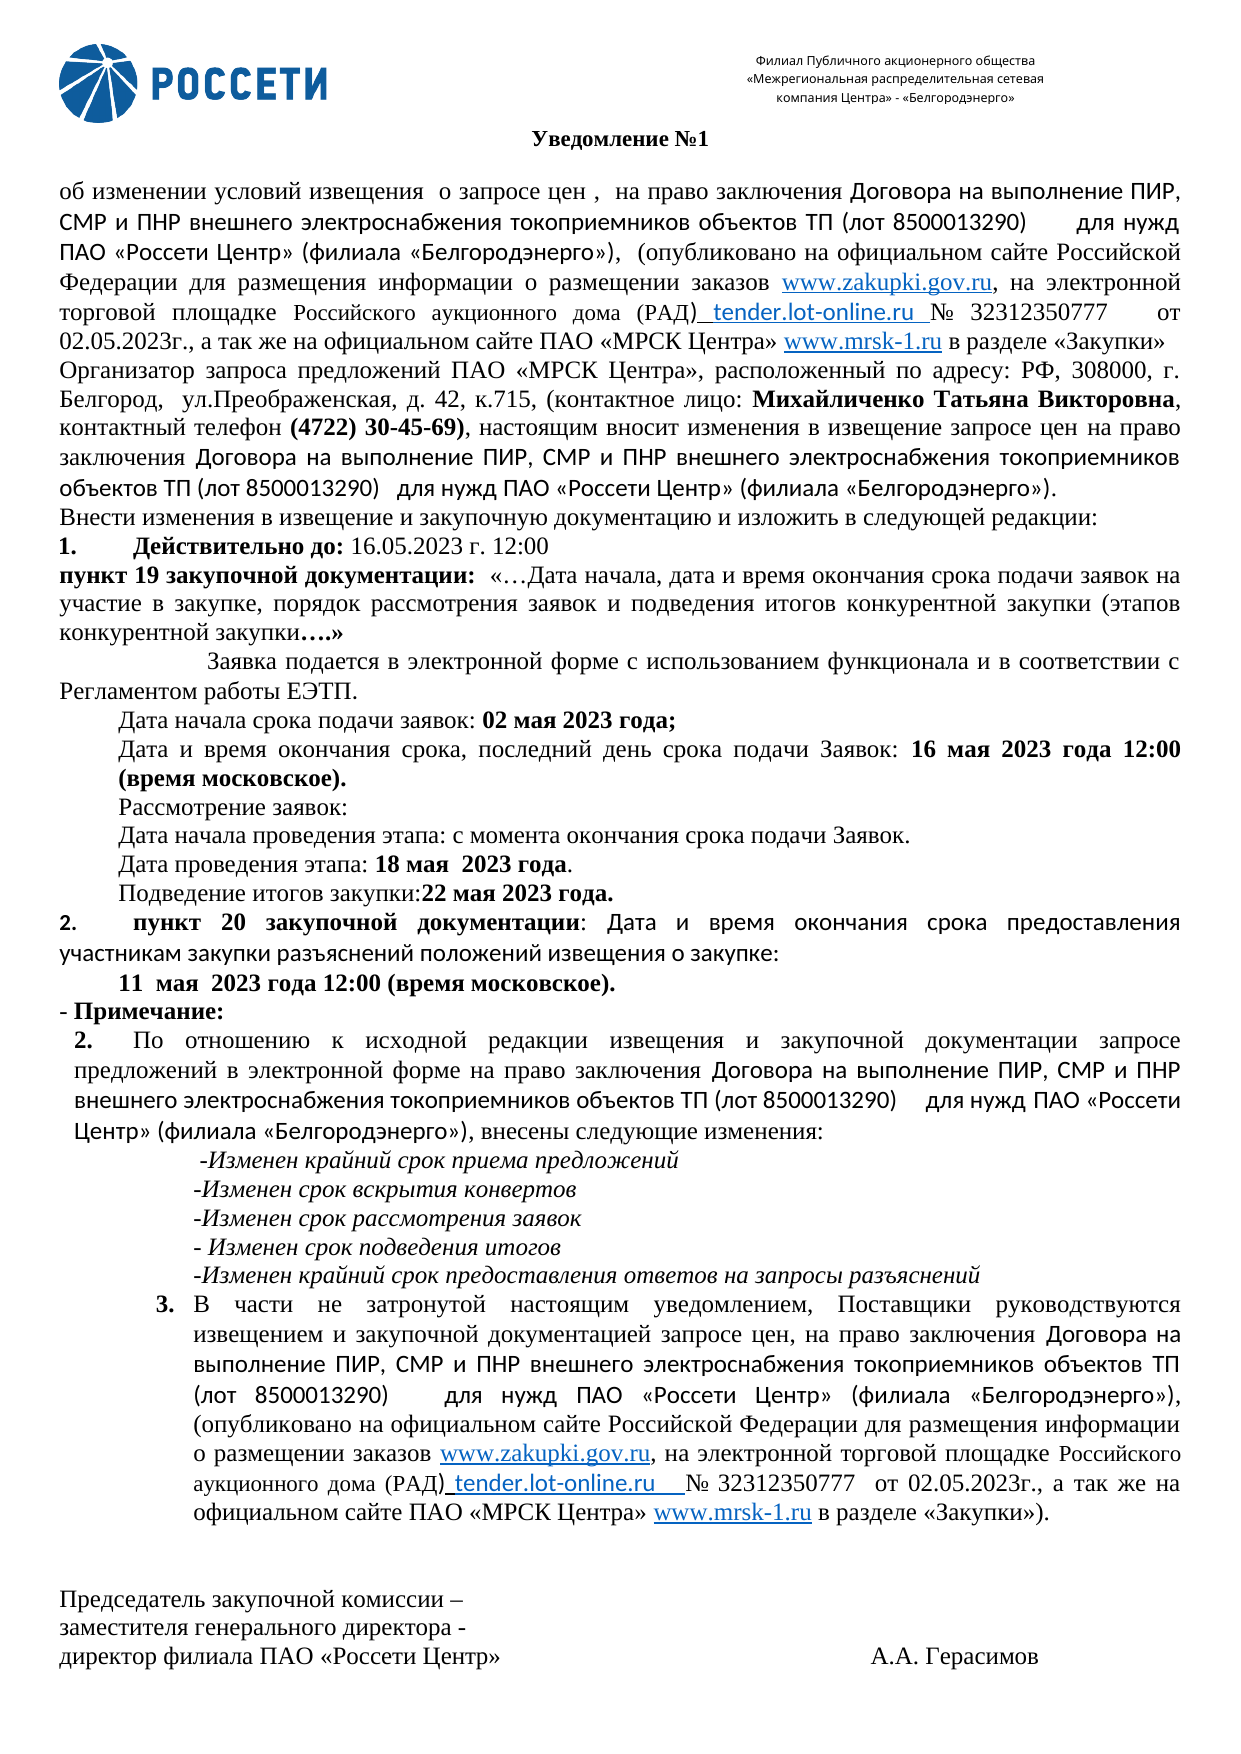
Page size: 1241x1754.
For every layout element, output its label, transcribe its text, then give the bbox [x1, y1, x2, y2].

text Уведомление №1 [59, 124, 1181, 151]
text об изменении условий извещения о запросе цен , на право заключения Договора на выполнение ПИР, СМР и ПНР внешнего электроснабжения токоприемников объектов ТП (лот 8500013290) для нужд ПАО «Россети Центр» (филиала «Белгородэнерго»), (опубликовано на официальном сайте Российской Федерации для размещения информации о размещении заказов www.zakupki.gov.ru, на электронной торговой площадке Российского аукционного дома (РАД) tender.lot-online.ru № 32312350777 от 02.05.2023г., а так же на официальном сайте ПАО «МРСК Центра» www.mrsk-1.ru в разделе «Закупки» [59, 175, 1181, 355]
text Дата начала проведения этапа: с момента окончания срока подачи Заявок. [59, 820, 1181, 849]
text Организатор запроса предложений ПАО «МРСК Центра», расположенный по адресу: РФ, 308000, г. Белгород, ул.Преображенская, д. 42, к.715, (контактное лицо: Михайличенко Татьяна Викторовна, контактный телефон (4722) 30-45-69), настоящим вносит изменения в извещение запросе цен на право заключения Договора на выполнение ПИР, СМР и ПНР внешнего электроснабжения токоприемников объектов ТП (лот 8500013290) для нужд ПАО «Россети Центр» (филиала «Белгородэнерго»). [59, 355, 1181, 502]
picture [59, 44, 327, 123]
list Действительно до: 16.05.2023 г. 12:00 [58, 531, 1181, 560]
list - Изменен срок подведения итогов [193, 1232, 1181, 1260]
text Подведение итогов закупки:22 мая 2023 года. [118, 878, 1181, 907]
list В части не затронутой настоящим уведомлением, Поставщики руководствуются извещением и закупочной документацией запросе цен, на право заключения Договора на выполнение ПИР, СМР и ПНР внешнего электроснабжения токоприемников объектов ТП (лот 8500013290) для нужд ПАО «Россети Центр» (филиала «Белгородэнерго»), (опубликовано на официальном сайте Российской Федерации для размещения информации о размещении заказов www.zakupki.gov.ru, на электронной торговой площадке Российского аукционного дома (РАД) tender.lot-online.ru № 32312350777 от 02.05.2023г., а так же на официальном сайте ПАО «МРСК Центра» www.mrsk-1.ru в разделе «Закупки»). [156, 1289, 1181, 1526]
list -Изменен крайний срок предоставления ответов на запросы разъяснений [193, 1260, 1181, 1289]
text Внести изменения в извещение и закупочную документацию и изложить в следующей редакции: [59, 502, 1181, 531]
list пункт 19 закупочной документации: «…Дата начала, дата и время окончания срока подачи заявок на участие в закупке, порядок рассмотрения заявок и подведения итогов конкурентной закупки (этапов конкурентной закупки….» [59, 560, 1181, 646]
text Рассмотрение заявок: [118, 792, 1181, 820]
list -Изменен срок вскрытия конвертов [193, 1174, 1181, 1203]
text Председатель закупочной комиссии – [59, 1584, 1181, 1612]
text заместителя генерального директора - [59, 1612, 1182, 1641]
list -Изменен крайний срок приема предложений [193, 1145, 1181, 1174]
text директор филиала ПАО «Россети Центр» А.А. Герасимов [59, 1641, 1182, 1670]
text Дата начала срока подачи заявок: 02 мая 2023 года; [118, 705, 1181, 734]
list 2. пункт 20 закупочной документации: Дата и время окончания срока предоставления участникам закупки разъяснений положений извещения о закупке: [59, 907, 1181, 968]
text 11 мая 2023 года 12:00 (время московское). [59, 968, 1181, 996]
list Заявка подается в электронной форме с использованием функционала и в соответствии с Регламентом работы ЕЭТП. [59, 646, 1181, 705]
text Дата проведения этапа: 18 мая 2023 года. [59, 849, 1181, 878]
list -Изменен срок рассмотрения заявок [193, 1203, 1181, 1232]
text Дата и время окончания срока, последний день срока подачи Заявок: 16 мая 2023 года 12:00 (время московское). [118, 734, 1181, 792]
list По отношению к исходной редакции извещения и закупочной документации запросе предложений в электронной форме на право заключения Договора на выполнение ПИР, СМР и ПНР внешнего электроснабжения токоприемников объектов ТП (лот 8500013290) для нужд ПАО «Россети Центр» (филиала «Белгородэнерго»), внесены следующие изменения: [74, 1025, 1181, 1145]
list - Примечание: [59, 996, 1181, 1025]
